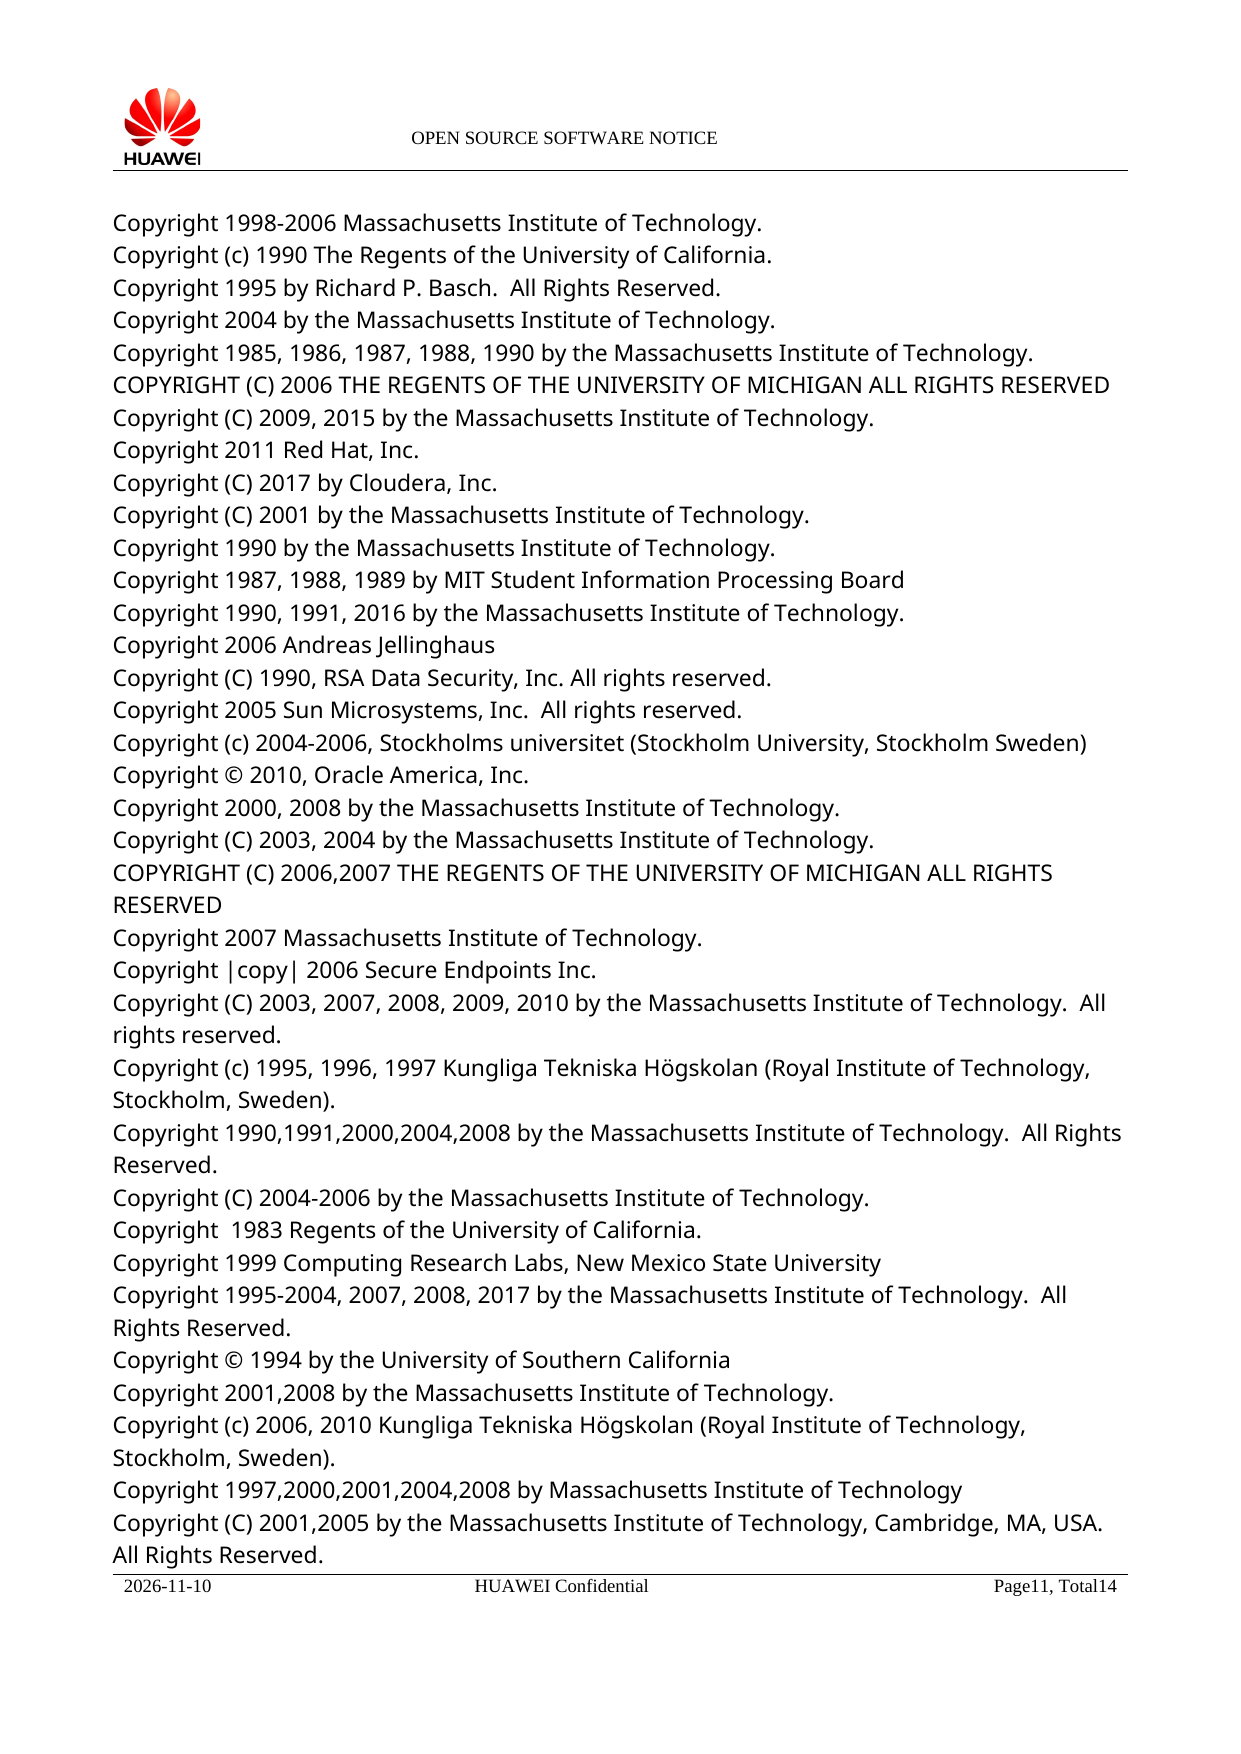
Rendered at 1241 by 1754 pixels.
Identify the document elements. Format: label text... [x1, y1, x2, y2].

picture [124, 88, 201, 165]
